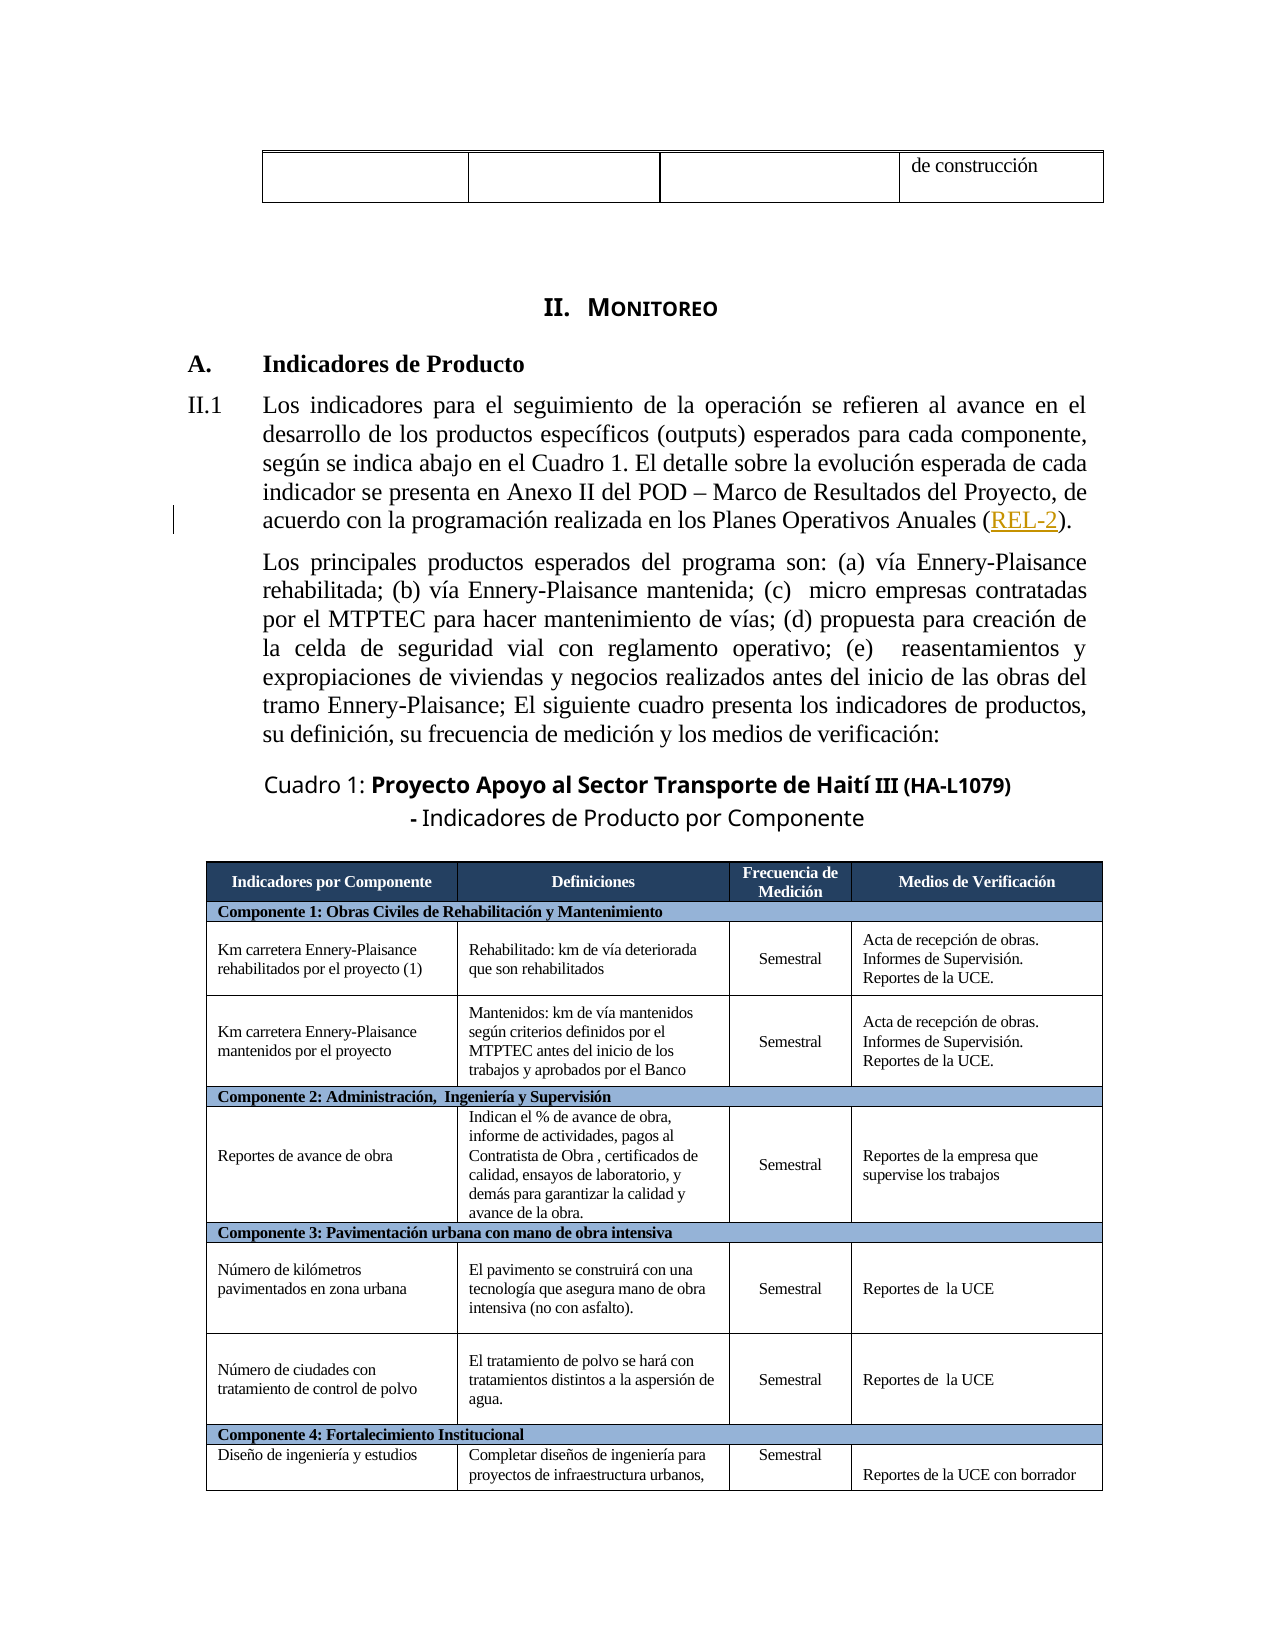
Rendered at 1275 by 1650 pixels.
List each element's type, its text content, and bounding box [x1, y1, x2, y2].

table_cell Reportes de la UCE [852, 1243, 1102, 1333]
text Los indicadores para el seguimiento de la operación se refieren al avance en el desarrollo de los productos específicos (outputs) esperados para cada componente, según se indica abajo en el Cuadro 1. El detalle sobre la evolución esperada de cada indicador se presenta en Anexo II del POD – Marco de Resultados del Proyecto, de acuerdo con la programación realizada en los Planes Operativos Anuales (). [187, 390, 1087, 534]
table_cell Acta de recepción de obras. Informes de Supervisión. Reportes de la UCE. [852, 996, 1102, 1086]
subtitle Indicadores de Producto [187, 349, 1087, 378]
table_cell Km carretera Ennery-Plaisance rehabilitados por el proyecto (1) [207, 922, 457, 995]
table_cell Semestral [730, 922, 851, 995]
table_cell El pavimento se construirá con una tecnología que asegura mano de obra intensiva (no con asfalto). [458, 1243, 729, 1333]
table_header Medios de Verificación [852, 863, 1102, 901]
table_cell Semestral [730, 996, 851, 1086]
table_cell Reportes de la empresa que supervise los trabajos [852, 1107, 1102, 1222]
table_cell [458, 1445, 729, 1489]
table_cell Rehabilitado: km de vía deteriorada que son rehabilitados [458, 922, 729, 995]
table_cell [900, 153, 1103, 202]
title Cuadro 1: Proyecto Apoyo al Sector Transporte de Haití III (HA-L1079) [187, 769, 1087, 800]
table_cell Reportes de avance de obra [207, 1107, 457, 1222]
table_cell Número de ciudades con tratamiento de control de polvo [207, 1334, 457, 1424]
table_cell Componente 3: Pavimentación urbana con mano de obra intensiva [207, 1223, 1102, 1242]
table_header Indicadores por Componente [207, 863, 457, 901]
table_cell Reportes de la UCE [852, 1334, 1102, 1424]
table_cell [661, 153, 899, 202]
table_cell Acta de recepción de obras. Informes de Supervisión. Reportes de la UCE. [852, 922, 1102, 995]
table_cell Mantenidos: km de vía mantenidos según criterios definidos por el MTPTEC antes del inicio de los trabajos y aprobados por el Banco [458, 996, 729, 1086]
table_cell Componente 1: Obras Civiles de Rehabilitación y Mantenimiento [207, 902, 1102, 921]
table_cell Semestral [730, 1445, 851, 1489]
table_cell Componente 4: Fortalecimiento Institucional [207, 1425, 1102, 1444]
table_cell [207, 1445, 457, 1489]
table_cell Componente 2: Administración, Ingeniería y Supervisión [207, 1087, 1102, 1106]
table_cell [852, 1445, 1102, 1489]
table_cell Número de kilómetros pavimentados en zona urbana [207, 1243, 457, 1333]
table_cell Semestral [730, 1107, 851, 1222]
table_cell Semestral [730, 1334, 851, 1424]
table_cell El tratamiento de polvo se hará con tratamientos distintos a la aspersión de agua. [458, 1334, 729, 1424]
table_cell [263, 153, 468, 202]
table_cell Km carretera Ennery-Plaisance mantenidos por el proyecto [207, 996, 457, 1086]
subtitle Monitoreo [187, 290, 1087, 324]
table_cell Semestral [730, 1243, 851, 1333]
table_cell [469, 153, 659, 202]
table_cell Indican el % de avance de obra, informe de actividades, pagos al Contratista de Obra , certificados de calidad, ensayos de laboratorio, y demás para garantizar la calidad y avance de la obra. [458, 1107, 729, 1222]
title - Indicadores de Producto por Componente [187, 802, 1087, 833]
table_header Definiciones [458, 863, 729, 901]
text Los principales productos esperados del programa son: (a) vía Ennery-Plaisance rehabilitada; (b) vía Ennery-Plaisance mantenida; (c) micro empresas contratadas por el MTPTEC para hacer mantenimiento de vías; (d) propuesta para creación de la celda de seguridad vial con reglamento operativo; (e) reasentamientos y expropiaciones de viviendas y negocios realizados antes del inicio de las obras del tramo Ennery-Plaisance; El siguiente cuadro presenta los indicadores de productos, su definición, su frecuencia de medición y los medios de verificación: [262, 547, 1087, 748]
table_header Frecuencia de Medición [730, 863, 851, 901]
